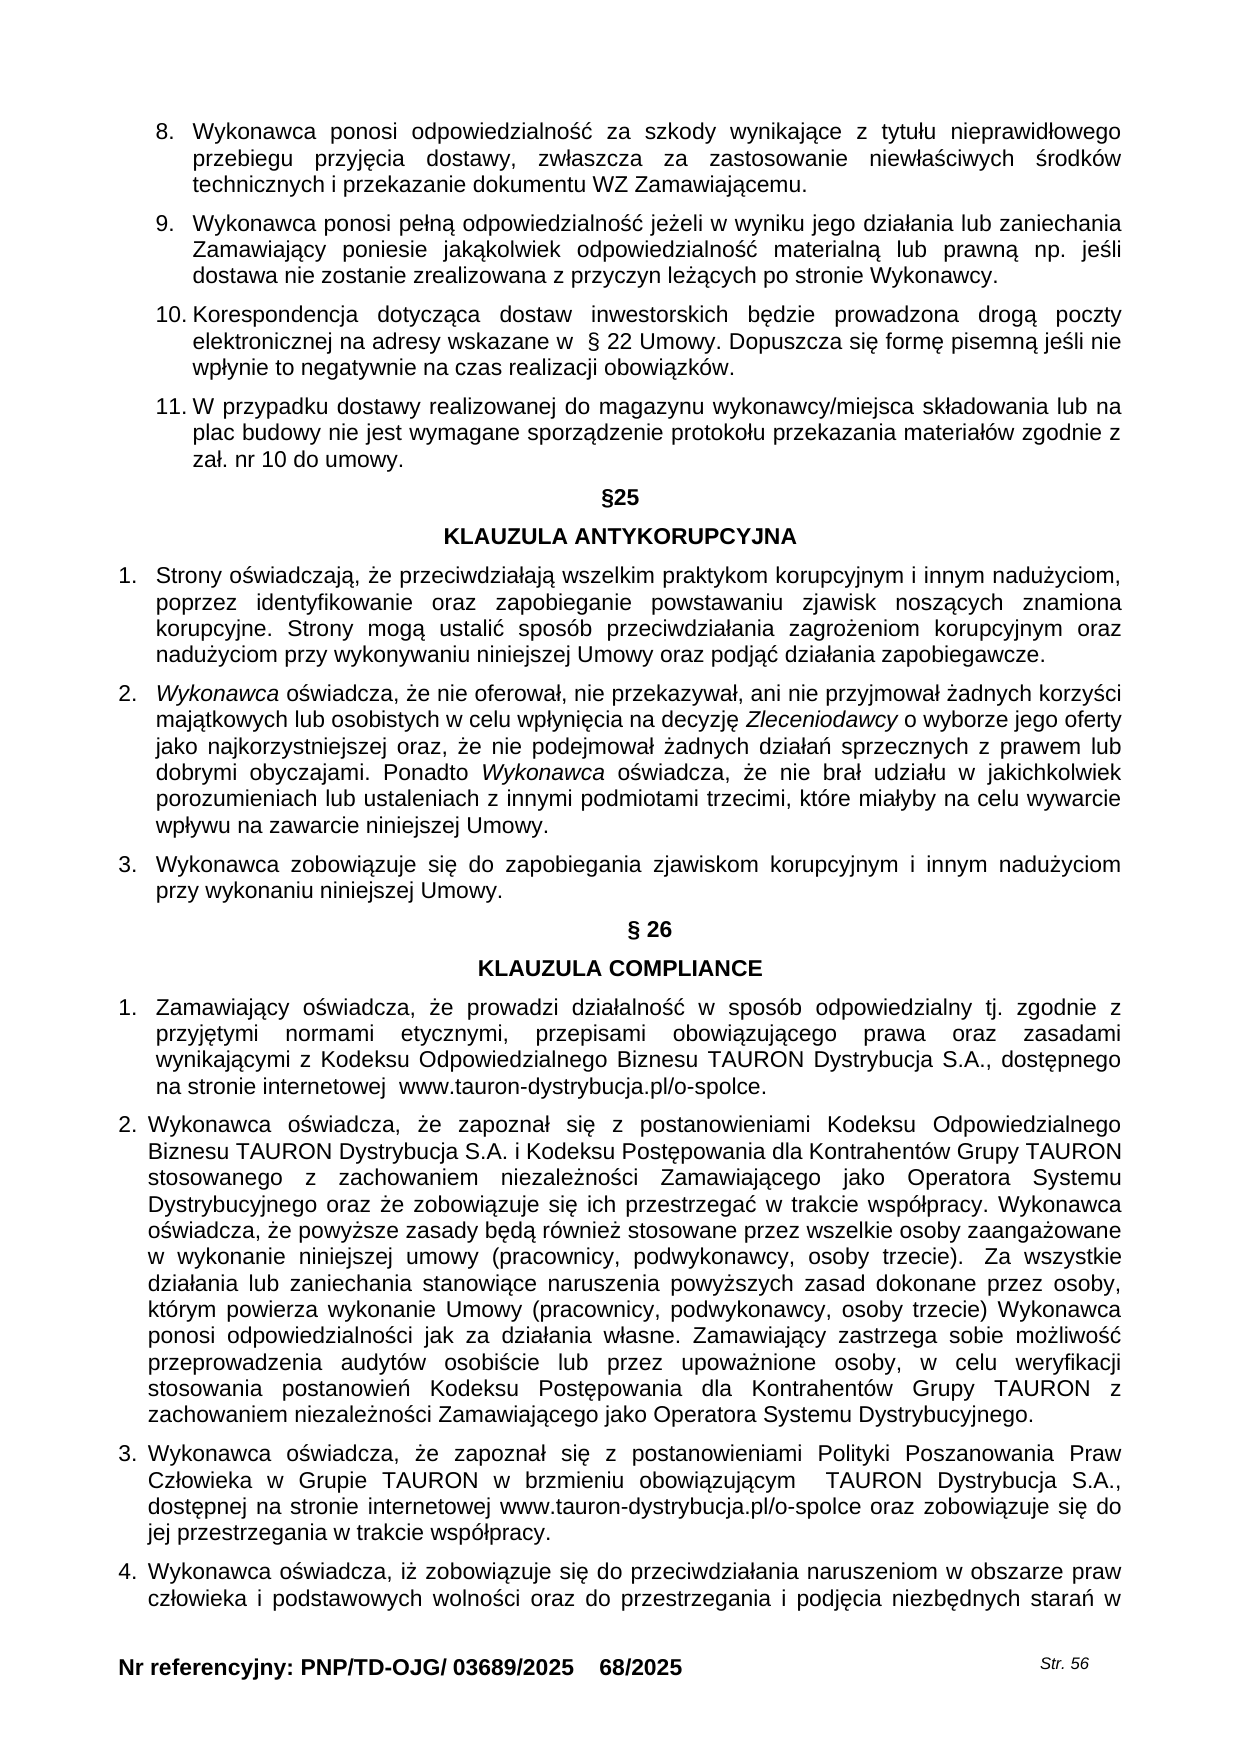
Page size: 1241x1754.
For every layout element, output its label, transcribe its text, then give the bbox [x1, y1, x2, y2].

text § 26 [177, 916, 1122, 942]
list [118, 1558, 1122, 1611]
list Strony oświadczają, że przeciwdziałają wszelkim praktykom korupcyjnym i innym nadużyciom, poprzez identyfikowanie oraz zapobieganie powstawaniu zjawisk noszących znamiona korupcyjne. Strony mogą ustalić sposób przeciwdziałania zagrożeniom korupcyjnym oraz nadużyciom przy wykonywaniu niniejszej Umowy oraz podjąć działania zapobiegawcze. [118, 562, 1122, 667]
text KLAUZULA ANTYKORUPCYJNA [118, 523, 1122, 549]
list Wykonawca oświadcza, że zapoznał się z postanowieniami Polityki Poszanowania Praw Człowieka w Grupie TAURON w brzmieniu obowiązującym TAURON Dystrybucja S.A., dostępnej na stronie internetowej www.tauron-dystrybucja.pl/o-spolce oraz zobowiązuje się do jej przestrzegania w trakcie współpracy. [118, 1440, 1122, 1546]
list Zamawiający oświadcza, że prowadzi działalność w sposób odpowiedzialny tj. zgodnie z przyjętymi normami etycznymi, przepisami obowiązującego prawa oraz zasadami wynikającymi z Kodeksu Odpowiedzialnego Biznesu TAURON Dystrybucja S.A., dostępnego na stronie internetowej www.tauron-dystrybucja.pl/o-spolce. [118, 993, 1122, 1099]
list §25 [118, 484, 1122, 511]
list Wykonawca zobowiązuje się do zapobiegania zjawiskom korupcyjnym i innym nadużyciom przy wykonaniu niniejszej Umowy. [118, 851, 1122, 903]
text KLAUZULA COMPLIANCE [118, 955, 1122, 981]
list Wykonawca ponosi pełną odpowiedzialność jeżeli w wyniku jego działania lub zaniechania Zamawiający poniesie jakąkolwiek odpowiedzialność materialną lub prawną np. jeśli dostawa nie zostanie zrealizowana z przyczyn leżących po stronie Wykonawcy. [155, 210, 1122, 289]
list Korespondencja dotycząca dostaw inwestorskich będzie prowadzona drogą poczty elektronicznej na adresy wskazane w § 22 Umowy. Dopuszcza się formę pisemną jeśli nie wpłynie to negatywnie na czas realizacji obowiązków. [155, 301, 1122, 380]
list Wykonawca oświadcza, że nie oferował, nie przekazywał, ani nie przyjmował żadnych korzyści majątkowych lub osobistych w celu wpłynięcia na decyzję Zleceniodawcy o wyborze jego oferty jako najkorzystniejszej oraz, że nie podejmował żadnych działań sprzecznych z prawem lub dobrymi obyczajami. Ponadto Wykonawca oświadcza, że nie brał udziału w jakichkolwiek porozumieniach lub ustaleniach z innymi podmiotami trzecimi, które miałyby na celu wywarcie wpływu na zawarcie niniejszej Umowy. [118, 680, 1122, 838]
list W przypadku dostawy realizowanej do magazynu wykonawcy/miejsca składowania lub na plac budowy nie jest wymagane sporządzenie protokołu przekazania materiałów zgodnie z zał. nr 10 do umowy. [155, 393, 1122, 472]
list Wykonawca oświadcza, że zapoznał się z postanowieniami Kodeksu Odpowiedzialnego Biznesu TAURON Dystrybucja S.A. i Kodeksu Postępowania dla Kontrahentów Grupy TAURON stosowanego z zachowaniem niezależności Zamawiającego jako Operatora Systemu Dystrybucyjnego oraz że zobowiązuje się ich przestrzegać w trakcie współpracy. Wykonawca oświadcza, że powyższe zasady będą również stosowane przez wszelkie osoby zaangażowane w wykonanie niniejszej umowy (pracownicy, podwykonawcy, osoby trzecie). Za wszystkie działania lub zaniechania stanowiące naruszenia powyższych zasad dokonane przez osoby, którym powierza wykonanie Umowy (pracownicy, podwykonawcy, osoby trzecie) Wykonawca ponosi odpowiedzialności jak za działania własne. Zamawiający zastrzega sobie możliwość przeprowadzenia audytów osobiście lub przez upoważnione osoby, w celu weryfikacji stosowania postanowień Kodeksu Postępowania dla Kontrahentów Grupy TAURON z zachowaniem niezależności Zamawiającego jako Operatora Systemu Dystrybucyjnego. [118, 1111, 1122, 1428]
list Wykonawca ponosi odpowiedzialność za szkody wynikające z tytułu nieprawidłowego przebiegu przyjęcia dostawy, zwłaszcza za zastosowanie niewłaściwych środków technicznych i przekazanie dokumentu WZ Zamawiającemu. [155, 118, 1122, 197]
